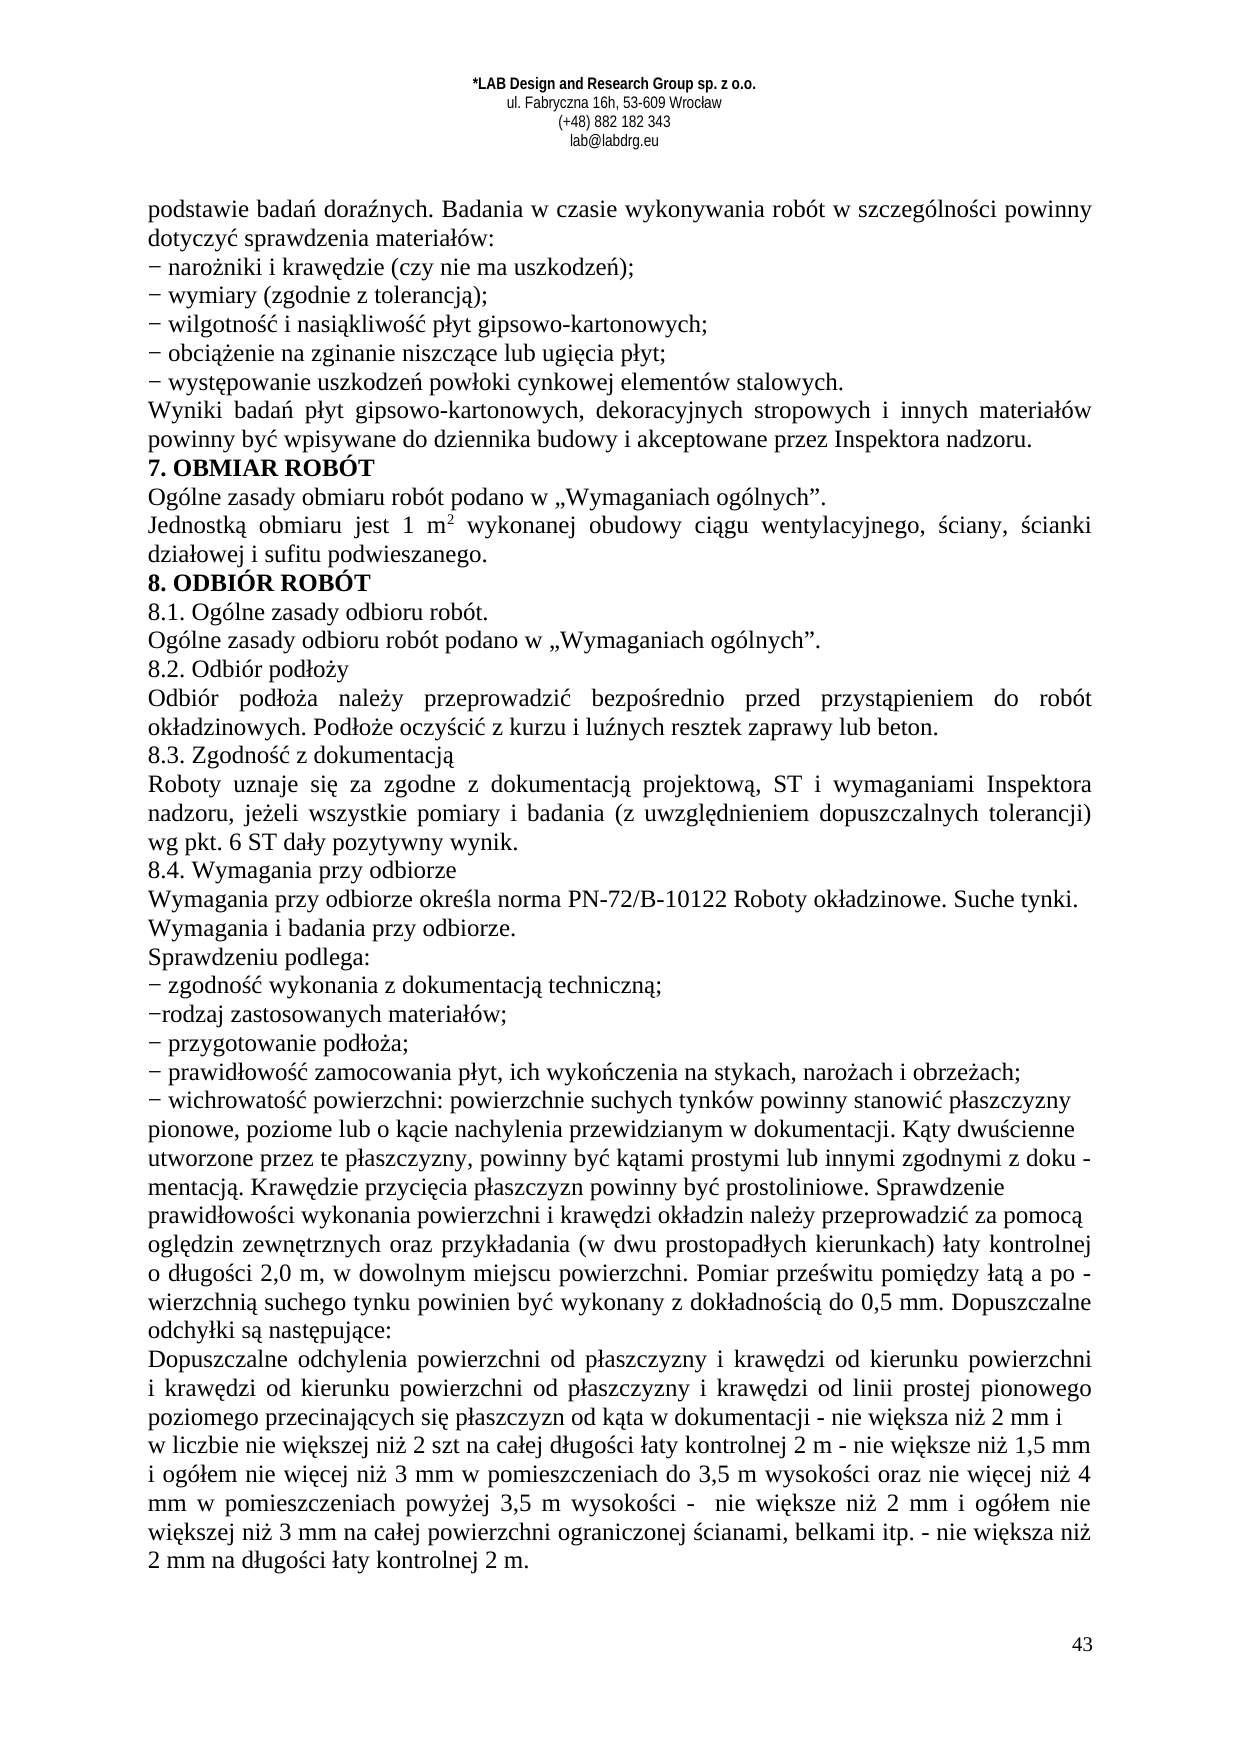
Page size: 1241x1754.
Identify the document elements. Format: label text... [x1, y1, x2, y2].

text − zgodność wykonania z dokumentacją techniczną; [148, 971, 1093, 999]
text − prawidłowość zamocowania płyt, ich wykończenia na stykach, narożach i obrzeżach; [148, 1057, 1093, 1086]
text Odbiór podłoża należy przeprowadzić bezpośrednio przed przystąpieniem do robót okładzinowych. Podłoże oczyścić z kurzu i luźnych resztek zaprawy lub beton. [148, 683, 1093, 741]
text 8.2. Odbiór podłoży [148, 654, 1093, 683]
text − narożniki i krawędzie (czy nie ma uszkodzeń); [148, 252, 1093, 281]
text − wilgotność i nasiąkliwość płyt gipsowo-kartonowych; [148, 309, 1093, 338]
text 8.4. Wymagania przy odbiorze [148, 856, 1093, 884]
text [148, 194, 1093, 252]
text w liczbie nie większej niż 2 szt na całej długości łaty kontrolnej 2 m - nie większe niż 1,5 mm i ogółem nie więcej niż 3 mm w pomieszczeniach do 3,5 m wysokości oraz nie więcej niż 4 mm w pomieszczeniach powyżej 3,5 m wysokości - nie większe niż 2 mm i ogółem nie większej niż 3 mm na całej powierzchni ograniczonej ścianami, belkami itp. - nie większa niż 2 mm na długości łaty kontrolnej 2 m. [148, 1431, 1093, 1574]
text Wymagania przy odbiorze określa norma PN-72/B-10122 Roboty okładzinowe. Suche tynki. [148, 884, 1093, 913]
text Dopuszczalne odchylenia powierzchni od płaszczyzny i krawędzi od kierunku powierzchni i krawędzi od kierunku powierzchni od płaszczyzny i krawędzi od linii prostej pionowego poziomego przecinających się płaszczyzn od kąta w dokumentacji - nie większa niż 2 mm i [148, 1344, 1093, 1431]
text − przygotowanie podłoża; [148, 1028, 1093, 1057]
text − obciążenie na zginanie niszczące lub ugięcia płyt; [148, 338, 1093, 367]
text oględzin zewnętrznych oraz przykładania (w dwu prostopadłych kierunkach) łaty kontrolnej o długości 2,0 m, w dowolnym miejscu powierzchni. Pomiar prześwitu pomiędzy łatą a po - wierzchnią suchego tynku powinien być wykonany z dokładnością do 0,5 mm. Dopuszczalne odchyłki są następujące: [148, 1229, 1093, 1344]
text pionowe, poziome lub o kącie nachylenia przewidzianym w dokumentacji. Kąty dwuścienne [148, 1114, 1093, 1143]
text − występowanie uszkodzeń powłoki cynkowej elementów stalowych. [148, 367, 1093, 396]
text Ogólne zasady odbioru robót podano w „Wymaganiach ogólnych”. [148, 626, 1093, 654]
text Jednostką obmiaru jest 1 m2 wykonanej obudowy ciągu wentylacyjnego, ściany, ścianki działowej i sufitu podwieszanego. [148, 511, 1093, 568]
text Ogólne zasady obmiaru robót podano w „Wymaganiach ogólnych”. [148, 482, 1093, 511]
text 8. ODBIÓR ROBÓT [148, 568, 1093, 597]
text − wymiary (zgodnie z tolerancją); [148, 281, 1093, 309]
text Wymagania i badania przy odbiorze. [148, 913, 1093, 942]
text 8.3. Zgodność z dokumentacją [148, 741, 1093, 769]
text Roboty uznaje się za zgodne z dokumentacją projektową, ST i wymaganiami Inspektora nadzoru, jeżeli wszystkie pomiary i badania (z uwzględnieniem dopuszczalnych tolerancji) wg pkt. 6 ST dały pozytywny wynik. [148, 769, 1093, 856]
text − wichrowatość powierzchni: powierzchnie suchych tynków powinny stanowić płaszczyzny [148, 1086, 1093, 1114]
text prawidłowości wykonania powierzchni i krawędzi okładzin należy przeprowadzić za pomocą [148, 1201, 1093, 1229]
text −rodzaj zastosowanych materiałów; [148, 999, 1093, 1028]
text Sprawdzeniu podlega: [148, 942, 1093, 971]
text utworzone przez te płaszczyzny, powinny być kątami prostymi lub innymi zgodnymi z doku - mentacją. Krawędzie przycięcia płaszczyzn powinny być prostoliniowe. Sprawdzenie [148, 1143, 1093, 1201]
text 7. OBMIAR ROBÓT [148, 453, 1093, 482]
text 8.1. Ogólne zasady odbioru robót. [148, 597, 1093, 626]
text Wyniki badań płyt gipsowo-kartonowych, dekoracyjnych stropowych i innych materiałów powinny być wpisywane do dziennika budowy i akceptowane przez Inspektora nadzoru. [148, 396, 1093, 453]
